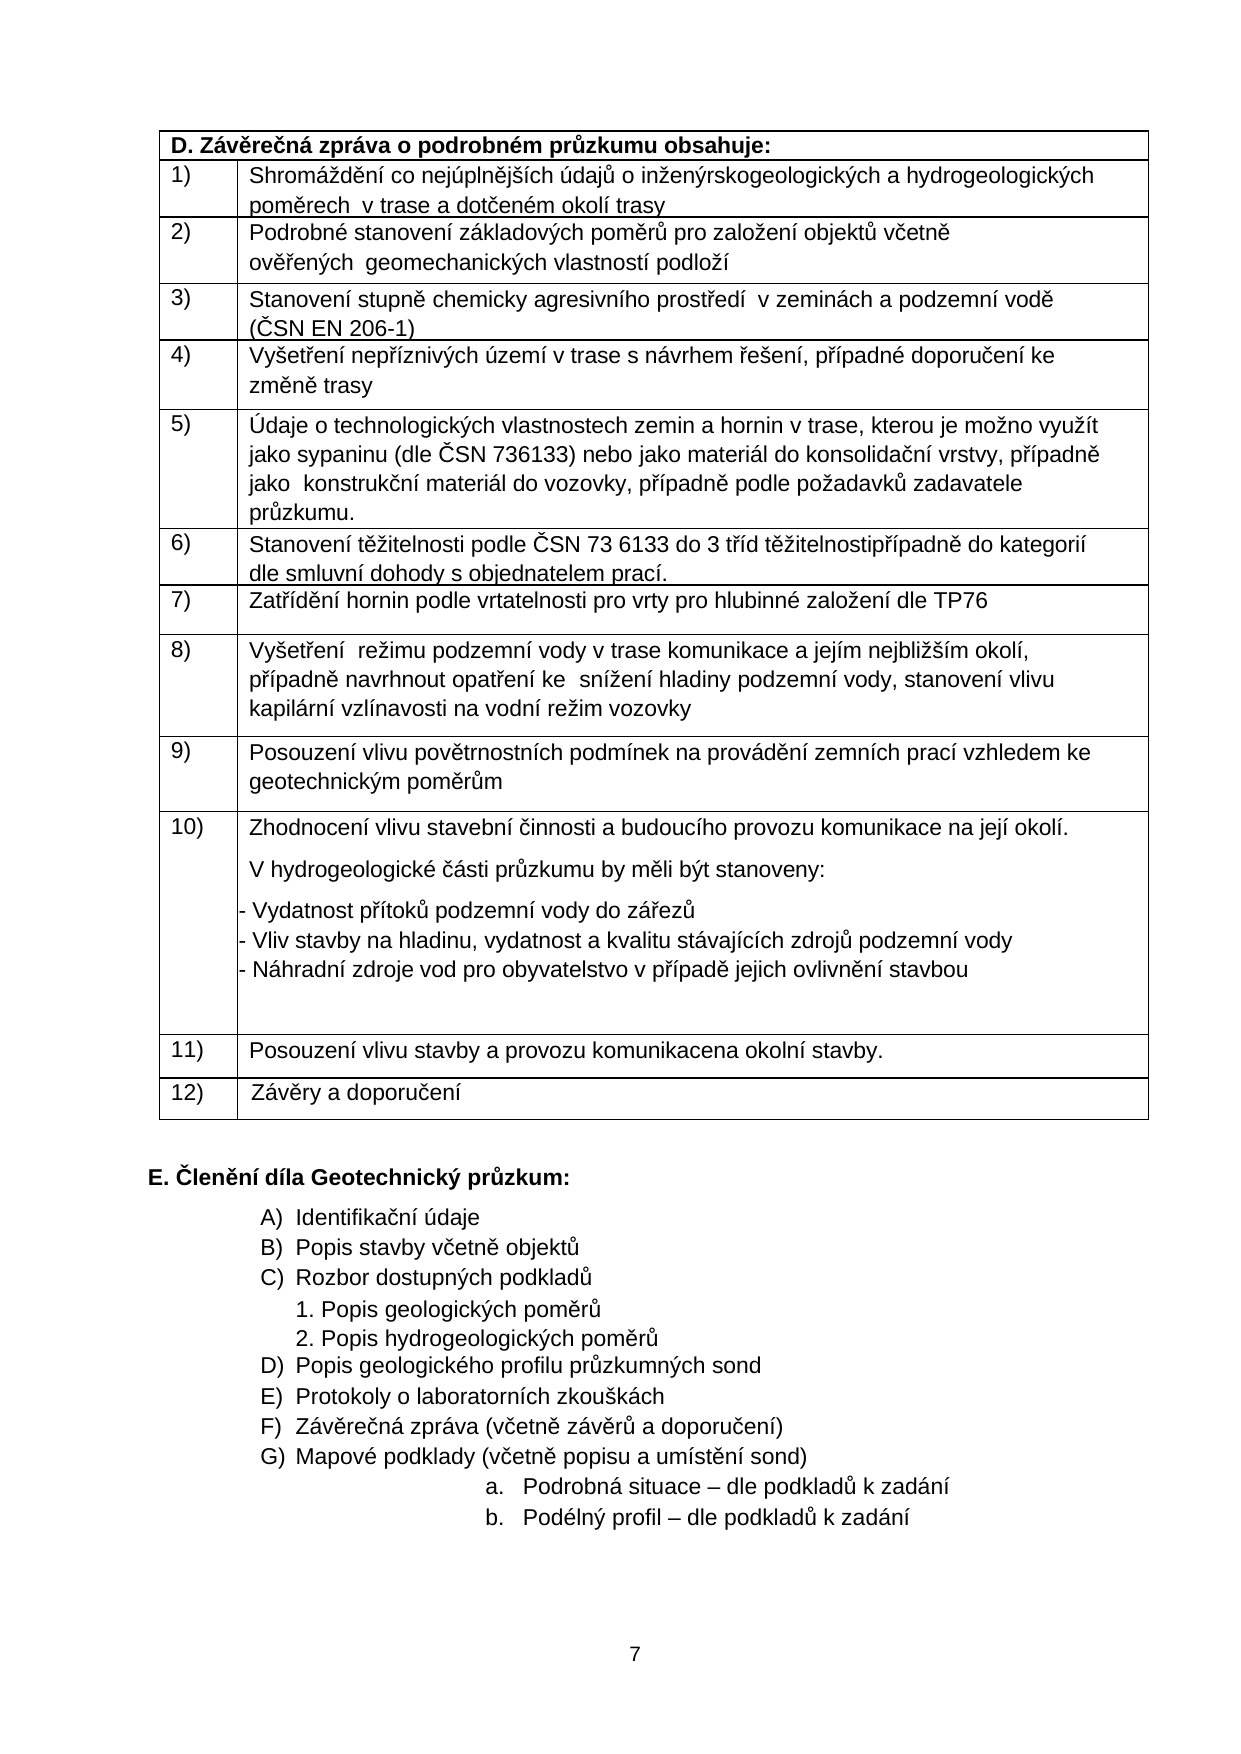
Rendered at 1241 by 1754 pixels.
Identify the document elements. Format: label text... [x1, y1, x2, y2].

table_cell 3) [160, 284, 237, 339]
table_cell 1) [160, 161, 237, 216]
text E. Členění díla Geotechnický průzkum: [148, 1162, 1122, 1191]
text 1. Popis geologických poměrů [295, 1294, 1122, 1323]
table_cell 7) [160, 586, 237, 634]
table_cell Zatřídění hornin podle vrtatelnosti pro vrty pro hlubinné založení dle TP76 [238, 586, 1148, 634]
list Identifikační údaje [260, 1203, 1122, 1230]
table_cell 2) [160, 218, 237, 282]
table_cell Podrobné stanovení základových poměrů pro založení objektů včetně ověřených geomechanických vlastností podloží [238, 218, 1148, 282]
table_cell Vyšetření režimu podzemní vody v trase komunikace a jejím nejbližším okolí, případně navrhnout opatření ke snížení hladiny podzemní vody, stanovení vlivu kapilární vzlínavosti na vodní režim vozovky [238, 635, 1148, 736]
table_cell 12) [160, 1079, 237, 1119]
table_cell Zhodnocení vlivu stavební činnosti a budoucího provozu komunikace na její okolí. V hydrogeologické části průzkumu by měli být stanoveny: - Vydatnost přítoků podzemní vody do zářezů - Vliv stavby na hladinu, vydatnost a kvalitu stávajících zdrojů podzemní vody - Náhradní zdroje vod pro obyvatelstvo v případě jejich ovlivnění stavbou [238, 812, 1148, 1034]
table_cell Údaje o technologických vlastnostech zemin a hornin v trase, kterou je možno využít jako sypaninu (dle ČSN 736133) nebo jako materiál do konsolidační vrstvy, případně jako konstrukční materiál do vozovky, případně podle požadavků zadavatele průzkumu. [238, 410, 1148, 527]
table_cell 9) [160, 737, 237, 811]
table_cell Závěry a doporučení [238, 1079, 1148, 1119]
table_cell 8) [160, 635, 237, 736]
table_cell Vyšetření nepříznivých území v trase s návrhem řešení, případné doporučení ke změně trasy [238, 341, 1148, 408]
table_header D. Závěrečná zpráva o podrobném průzkumu obsahuje: [160, 132, 1148, 159]
table_cell Shromáždění co nejúplnějších údajů o inženýrskogeologických a hydrogeologických poměrech v trase a dotčeném okolí trasy [238, 161, 1148, 216]
text 2. Popis hydrogeologických poměrů [295, 1323, 1122, 1352]
list Popis geologického profilu průzkumných sond [260, 1352, 1122, 1379]
table_cell Stanovení těžitelnosti podle ČSN 73 6133 do 3 tříd těžitelnostipřípadně do kategorií dle smluvní dohody s objednatelem prací. [238, 529, 1148, 584]
list Rozbor dostupných podkladů [260, 1264, 1122, 1290]
table_cell Posouzení vlivu stavby a provozu komunikacena okolní stavby. [238, 1035, 1148, 1077]
table_cell 4) [160, 341, 237, 408]
table_cell Posouzení vlivu povětrnostních podmínek na provádění zemních prací vzhledem ke geotechnickým poměrům [238, 737, 1148, 811]
list Podrobná situace – dle podkladů k zadání [485, 1473, 1122, 1499]
table_cell 11) [160, 1035, 237, 1077]
table_cell 6) [160, 529, 237, 584]
table_cell 10) [160, 812, 237, 1034]
list Podélný profil – dle podkladů k zadání [485, 1503, 1122, 1530]
list Závěrečná zpráva (včetně závěrů a doporučení) [260, 1413, 1122, 1439]
list Mapové podklady (včetně popisu a umístění sond) [260, 1443, 1122, 1469]
table_cell Stanovení stupně chemicky agresivního prostředí v zeminách a podzemní vodě (ČSN EN 206-1) [238, 284, 1148, 339]
list Popis stavby včetně objektů [260, 1234, 1122, 1260]
list Protokoly o laboratorních zkouškách [260, 1383, 1122, 1409]
table_cell 5) [160, 410, 237, 527]
